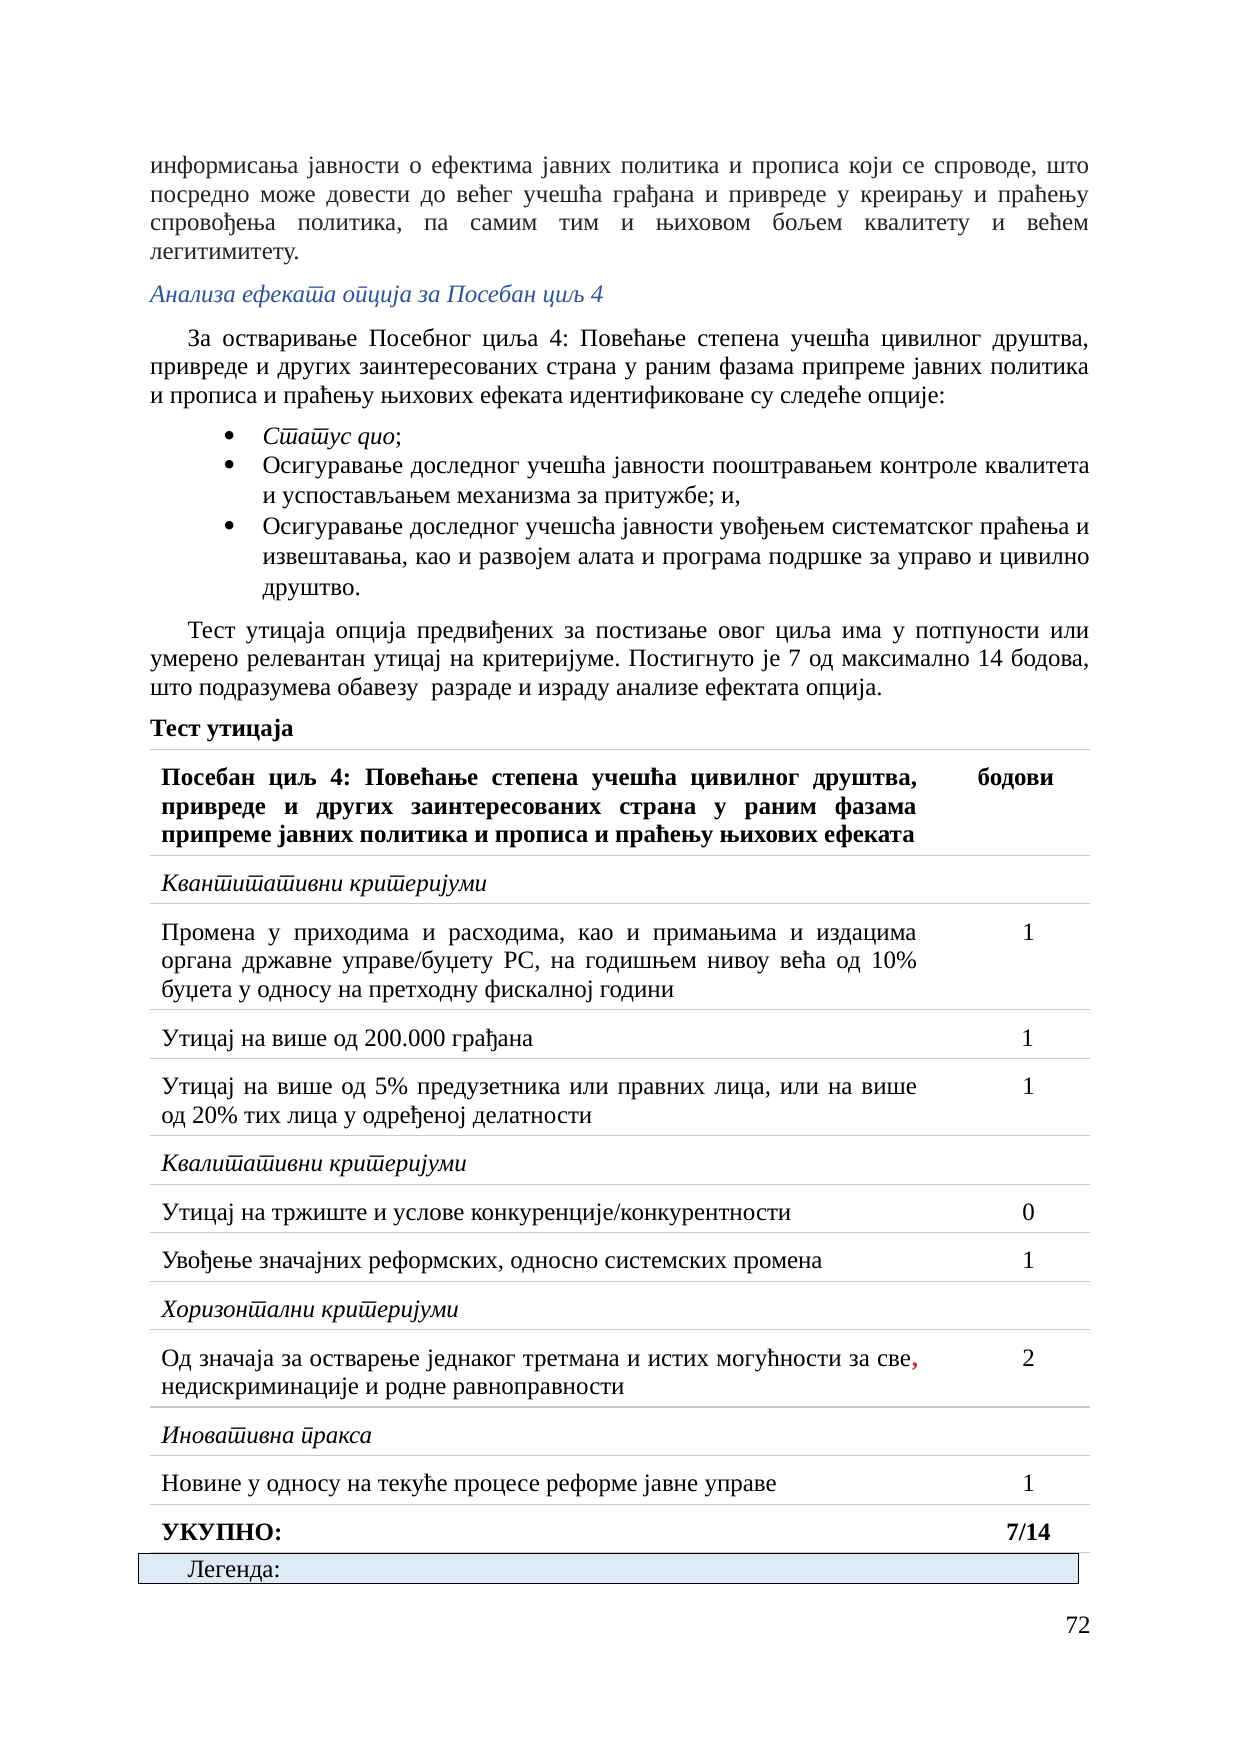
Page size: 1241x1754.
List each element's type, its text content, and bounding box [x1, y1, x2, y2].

table_header Посебан циљ 4: Повећање степена учешћа цивилног друштва, привреде и других заинтересованих страна у раним фазама припреме јавних политика и прописа и праћењу њихових ефеката [150, 750, 929, 854]
table_cell Хоризонтални критеријуми [150, 1282, 1090, 1329]
table_cell 7/14 [929, 1505, 1090, 1552]
text За остваривање Посебног циља 4: Повећање степена учешћа цивилног друштва, привреде и других заинтересованих страна у раним фазама припреме јавних политика и прописа и праћењу њихових ефеката идентификоване су следеће опције: [150, 323, 1090, 409]
table_cell 1 [929, 1456, 1090, 1503]
table_cell Квантитативни критеријуми [150, 856, 1090, 903]
table_cell УКУПНО: [150, 1505, 929, 1552]
table_cell Иновативна пракса [150, 1408, 1090, 1455]
table_header бодови [929, 750, 1090, 854]
table_cell Од значаја за остварење једнаког третмана и истих могућности за све, недискриминације и родне равноправности [150, 1330, 929, 1406]
table_cell Утицај на више од 5% предузетника или правних лица, или на више од 20% тих лица у одређеној делатности [150, 1059, 929, 1135]
table_cell 0 [929, 1185, 1090, 1232]
text Тест утицаја [150, 713, 1090, 742]
list Статус quо; [225, 421, 1090, 450]
list Осигуравање доследног учешcћа јавности увођењем систематског праћења и извештавања, као и развојем алата и програма подршке за управо и цивилно друштво. [225, 511, 1090, 601]
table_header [139, 1554, 1078, 1583]
list Осигуравање доследног учешћа јавности пооштравањем контроле квалитета и успостављањем механизма за притужбе; и, [225, 450, 1090, 509]
table_cell Новине у односу на текуће процесе реформе јавне управе [150, 1456, 929, 1503]
table_cell 1 [929, 1233, 1090, 1281]
table_cell 1 [929, 1059, 1090, 1135]
table_cell Увођење значајних реформских, односно системских промена [150, 1233, 929, 1281]
table_cell 2 [929, 1330, 1090, 1406]
table_cell 1 [929, 904, 1090, 1009]
table_cell Утицај на више од 200.000 грађана [150, 1010, 929, 1058]
table_cell Квалитативни критеријуми [150, 1136, 1090, 1183]
table_cell Промена у приходима и расходима, као и примањима и издацима органа државне управе/буџету РС, на годишњем нивоу већа од 10% буџета у односу на претходну фискалној години [150, 904, 929, 1009]
table_cell 1 [929, 1010, 1090, 1058]
text Тест утицаја опција предвиђених за постизање овог циља има у потпуности или умерено релевантан утицај на критеријуме. Постигнуто је 7 од максимално 14 бодова, што подразумева обавезу разраде и израду анализе ефектата опција. [150, 615, 1090, 701]
subtitle Анализа ефеката опција за Посебан циљ 4 [150, 279, 1090, 308]
table_cell Утицај на тржиште и услове конкуренције/конкурентности [150, 1185, 929, 1232]
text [150, 150, 1090, 265]
